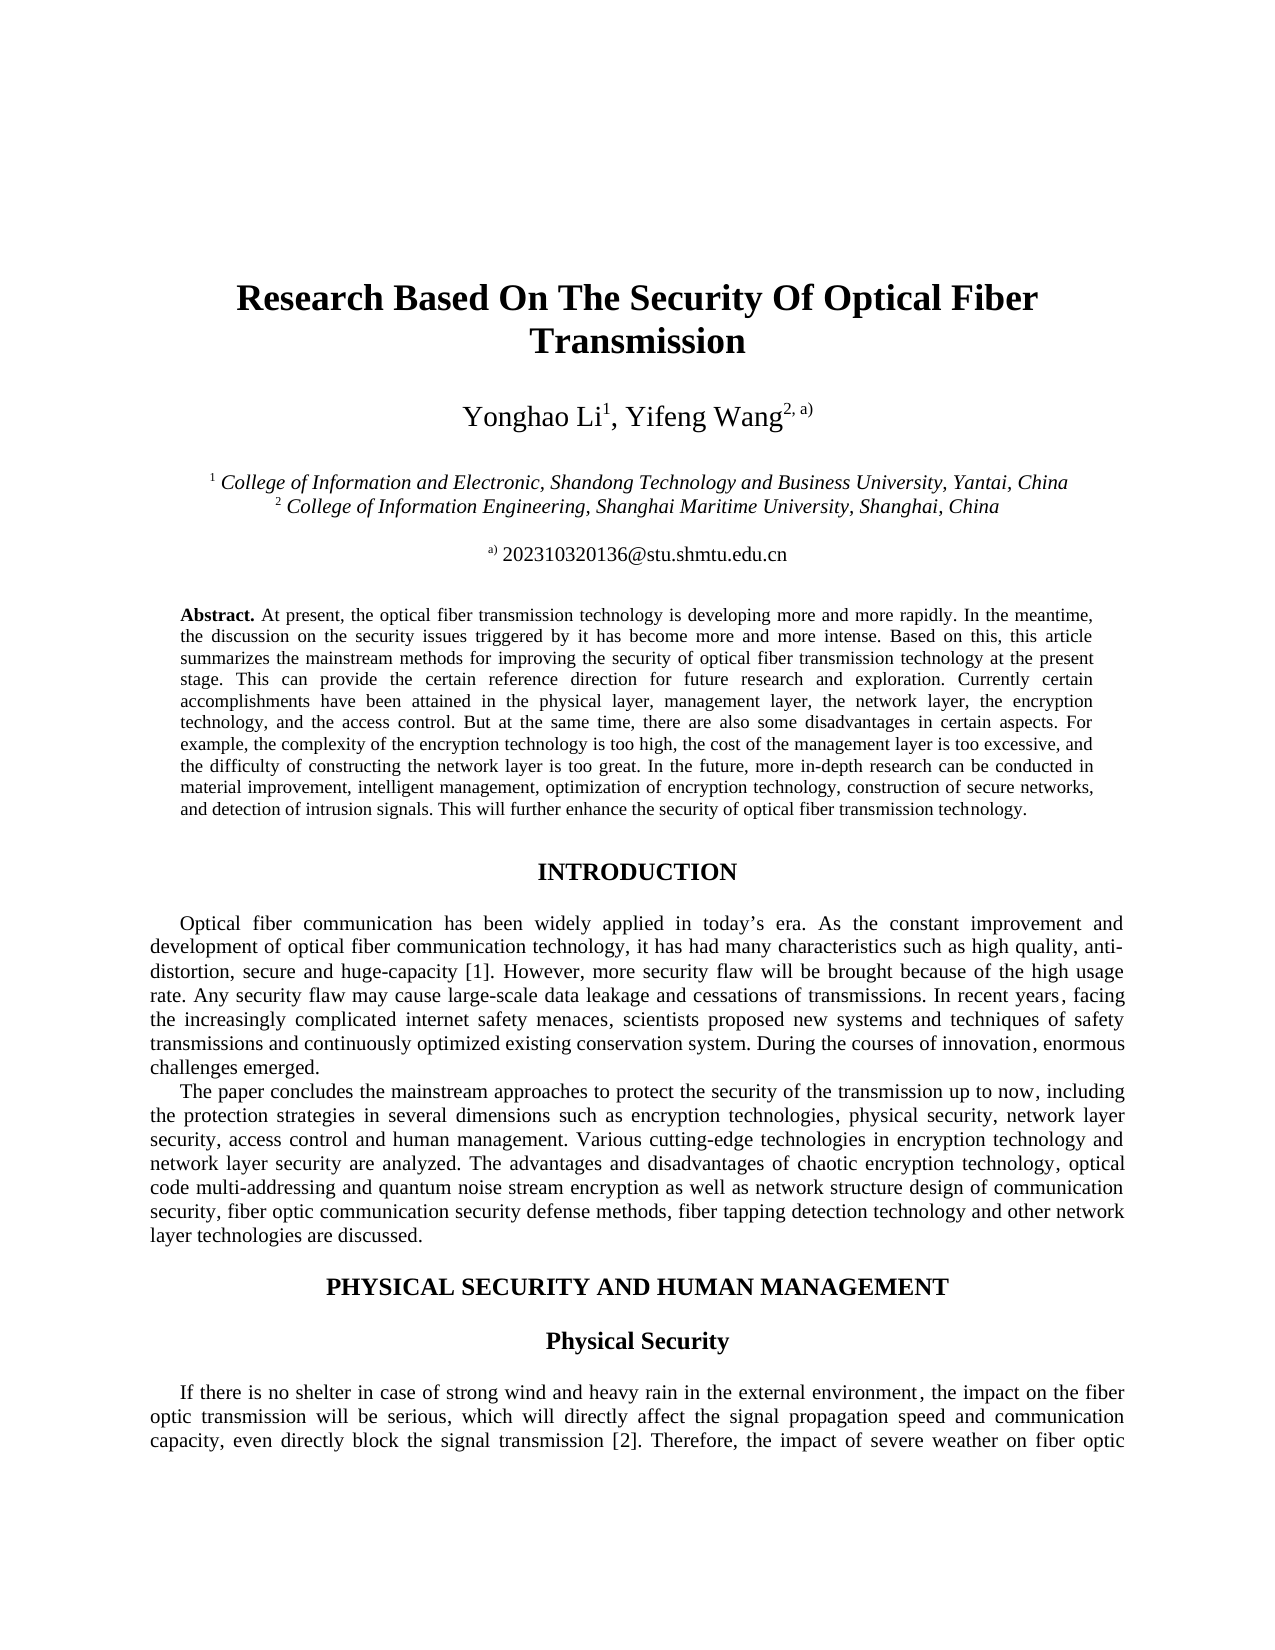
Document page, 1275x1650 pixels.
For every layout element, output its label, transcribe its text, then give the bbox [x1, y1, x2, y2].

text 2 College of Information Engineering, Shanghai Maritime University, Shanghai, China [150, 494, 1125, 542]
text a) 202310320136@stu.shmtu.edu.cn [150, 542, 1125, 566]
text Abstract. At present, the optical fiber transmission technology is developing more and more rapidly. In the meantime, the discussion on the security issues triggered by it has become more and more intense. Based on this, this article summarizes the mainstream methods for improving the security of optical fiber transmission technology at the present stage. This can provide the certain reference direction for future research and exploration. Currently certain accomplishments have been attained in the physical layer, management layer, the network layer, the encryption technology, and the access control. But at the same time, there are also some disadvantages in certain aspects. For example, the complexity of the encryption technology is too high, the cost of the management layer is too excessive, and the difficulty of constructing the network layer is too great. In the future, more in-depth research can be conducted in material improvement, intelligent management, optimization of encryption technology, construction of secure networks, and detection of intrusion signals. This will further enhance the security of optical fiber transmission technology. [180, 603, 1095, 819]
text Yonghao Li1, Yifeng Wang2, a) [150, 399, 1125, 432]
title Research Based On The Security Of Optical Fiber Transmission [150, 275, 1125, 361]
text Optical fiber communication has been widely applied in today’s era. As the constant improvement and development of optical fiber communication technology, it has had many characteristics such as high quality, anti-distortion, secure and huge-capacity [1]. However, more security flaw will be brought because of the high usage rate. Any security flaw may cause large-scale data leakage and cessations of transmissions. In recent years, facing the increasingly complicated internet safety menaces, scientists proposed new systems and techniques of safety transmissions and continuously optimized existing conservation system. During the courses of innovation, enormous challenges emerged. [150, 910, 1125, 1079]
text 1 College of Information and Electronic, Shandong Technology and Business University, Yantai, China [150, 470, 1125, 494]
subtitle INTRODUCTION [150, 857, 1125, 885]
subtitle Physical Security [150, 1326, 1125, 1355]
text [150, 1380, 1125, 1452]
subtitle PHYSICAL SECURITY AND HUMAN MANAGEMENT [150, 1272, 1125, 1301]
text The paper concludes the mainstream approaches to protect the security of the transmission up to now, including the protection strategies in several dimensions such as encryption technologies, physical security, network layer security, access control and human management. Various cutting-edge technologies in encryption technology and network layer security are analyzed. The advantages and disadvantages of chaotic encryption technology, optical code multi-addressing and quantum noise stream encryption as well as network structure design of communication security, fiber optic communication security defense methods, fiber tapping detection technology and other network layer technologies are discussed. [150, 1079, 1125, 1247]
